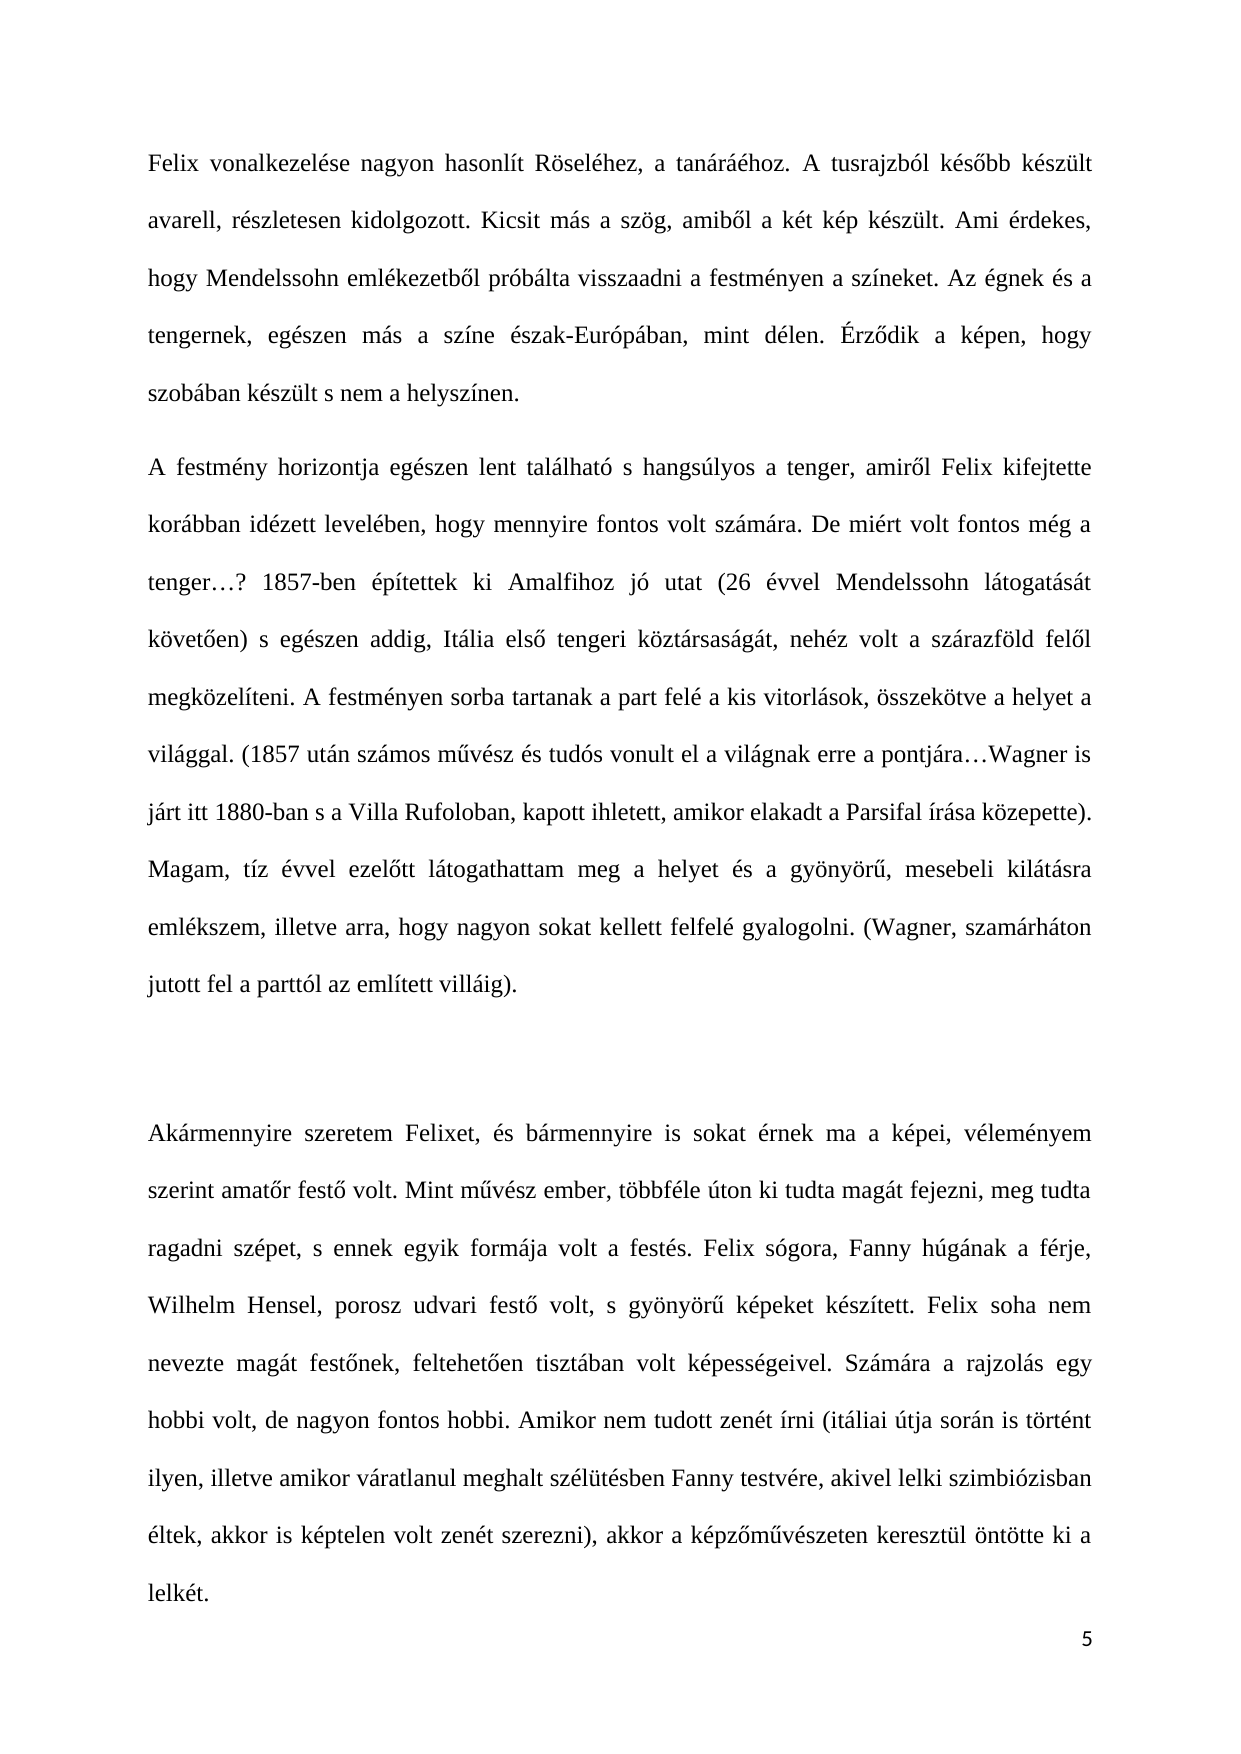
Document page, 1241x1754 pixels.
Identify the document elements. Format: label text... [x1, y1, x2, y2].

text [148, 148, 1093, 406]
text Akármennyire szeretem Felixet, és bármennyire is sokat érnek ma a képei, véleményem szerint amatőr festő volt. Mint művész ember, többféle úton ki tudta magát fejezni, meg tudta ragadni szépet, s ennek egyik formája volt a festés. Felix sógora, Fanny húgának a férje, Wilhelm Hensel, porosz udvari festő volt, s gyönyörű képeket készített. Felix soha nem nevezte magát festőnek, feltehetően tisztában volt képességeivel. Számára a rajzolás egy hobbi volt, de nagyon fontos hobbi. Amikor nem tudott zenét írni (itáliai útja során is történt ilyen, illetve amikor váratlanul meghalt szélütésben Fanny testvére, akivel lelki szimbiózisban éltek, akkor is képtelen volt zenét szerezni), akkor a képzőművészeten keresztül öntötte ki a lelkét. [148, 1118, 1093, 1606]
text A festmény horizontja egészen lent található s hangsúlyos a tenger, amiről Felix kifejtette korábban idézett levelében, hogy mennyire fontos volt számára. De miért volt fontos még a tenger…? 1857-ben építettek ki Amalfihoz jó utat (26 évvel Mendelssohn látogatását követően) s egészen addig, Itália első tengeri köztársaságát, nehéz volt a szárazföld felől megközelíteni. A festményen sorba tartanak a part felé a kis vitorlások, összekötve a helyet a világgal. (1857 után számos művész és tudós vonult el a világnak erre a pontjára…Wagner is járt itt 1880-ban s a Villa Rufoloban, kapott ihletett, amikor elakadt a Parsifal írása közepette). Magam, tíz évvel ezelőtt látogathattam meg a helyet és a gyönyörű, mesebeli kilátásra emlékszem, illetve arra, hogy nagyon sokat kellett felfelé gyalogolni. (Wagner, szamárháton jutott fel a parttól az említett villáig). [148, 452, 1093, 998]
